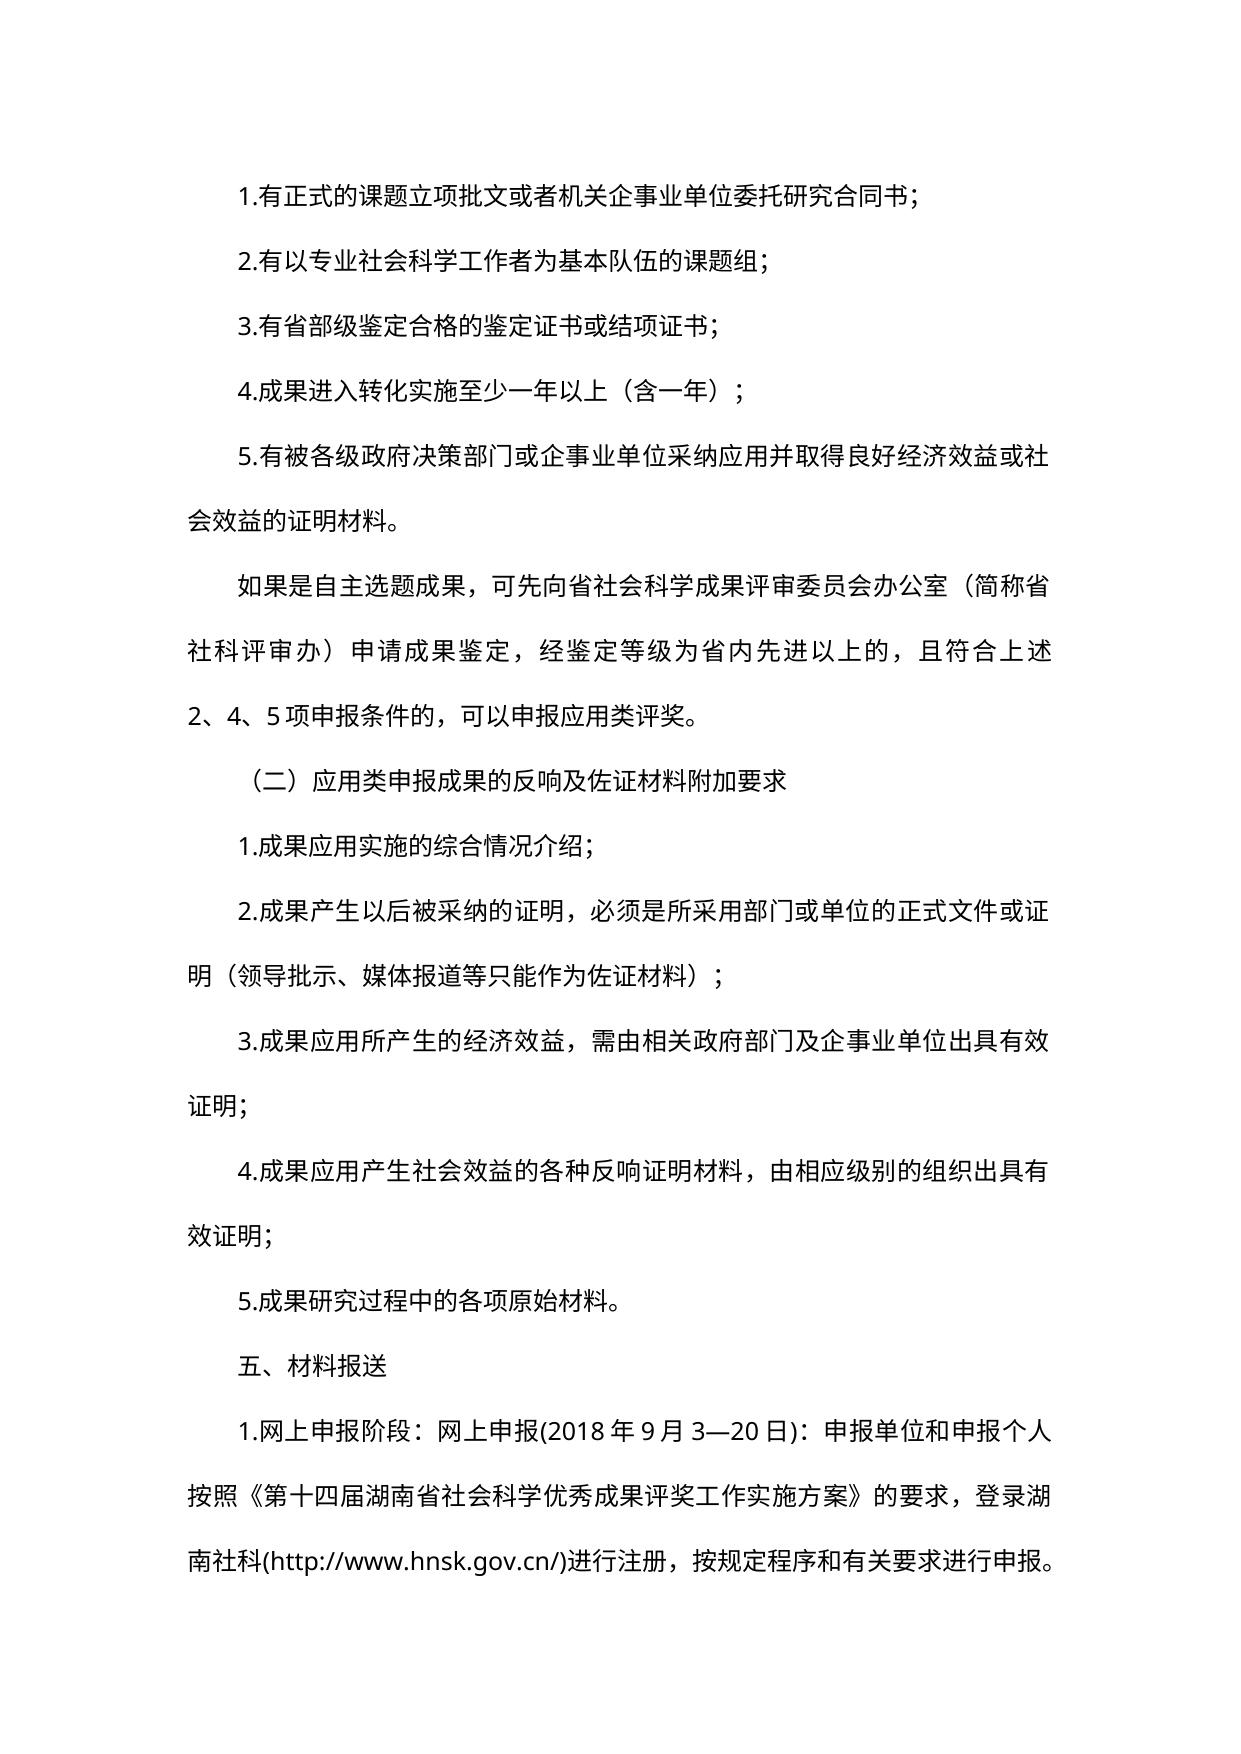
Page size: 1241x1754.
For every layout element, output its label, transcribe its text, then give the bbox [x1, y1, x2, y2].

text 4.成果应用产生社会效益的各种反响证明材料，由相应级别的组织出具有效证明； [187, 1137, 1053, 1267]
text 3.成果应用所产生的经济效益，需由相关政府部门及企事业单位出具有效证明； [187, 1007, 1053, 1137]
text 2.有以专业社会科学工作者为基本队伍的课题组； [187, 227, 1053, 292]
text 2.成果产生以后被采纳的证明，必须是所采用部门或单位的正式文件或证明（领导批示、媒体报道等只能作为佐证材料）； [187, 877, 1053, 1007]
text 4.成果进入转化实施至少一年以上（含一年）； [187, 357, 1053, 422]
text （二）应用类申报成果的反响及佐证材料附加要求 [187, 747, 1053, 812]
text 1.成果应用实施的综合情况介绍； [187, 812, 1053, 877]
text 5.成果研究过程中的各项原始材料。 [187, 1267, 1053, 1332]
text 1.网上申报阶段：网上申报(2018年9月3—20日)：申报单位和申报个人按照《第十四届湖南省社会科学优秀成果评奖工作实施方案》的要求，登录湖南社科(http://www.hnsk.gov.cn/)进行注册，按规定程序和有关要求进行申报。 [187, 1397, 1053, 1592]
text 5.有被各级政府决策部门或企事业单位采纳应用并取得良好经济效益或社会效益的证明材料。 [187, 422, 1053, 552]
text 1.有正式的课题立项批文或者机关企事业单位委托研究合同书； [187, 162, 1053, 227]
text 3.有省部级鉴定合格的鉴定证书或结项证书； [187, 292, 1053, 357]
text 如果是自主选题成果，可先向省社会科学成果评审委员会办公室（简称省社科评审办）申请成果鉴定，经鉴定等级为省内先进以上的，且符合上述2、4、5项申报条件的，可以申报应用类评奖。 [187, 552, 1053, 747]
text 五、材料报送 [187, 1332, 1053, 1397]
